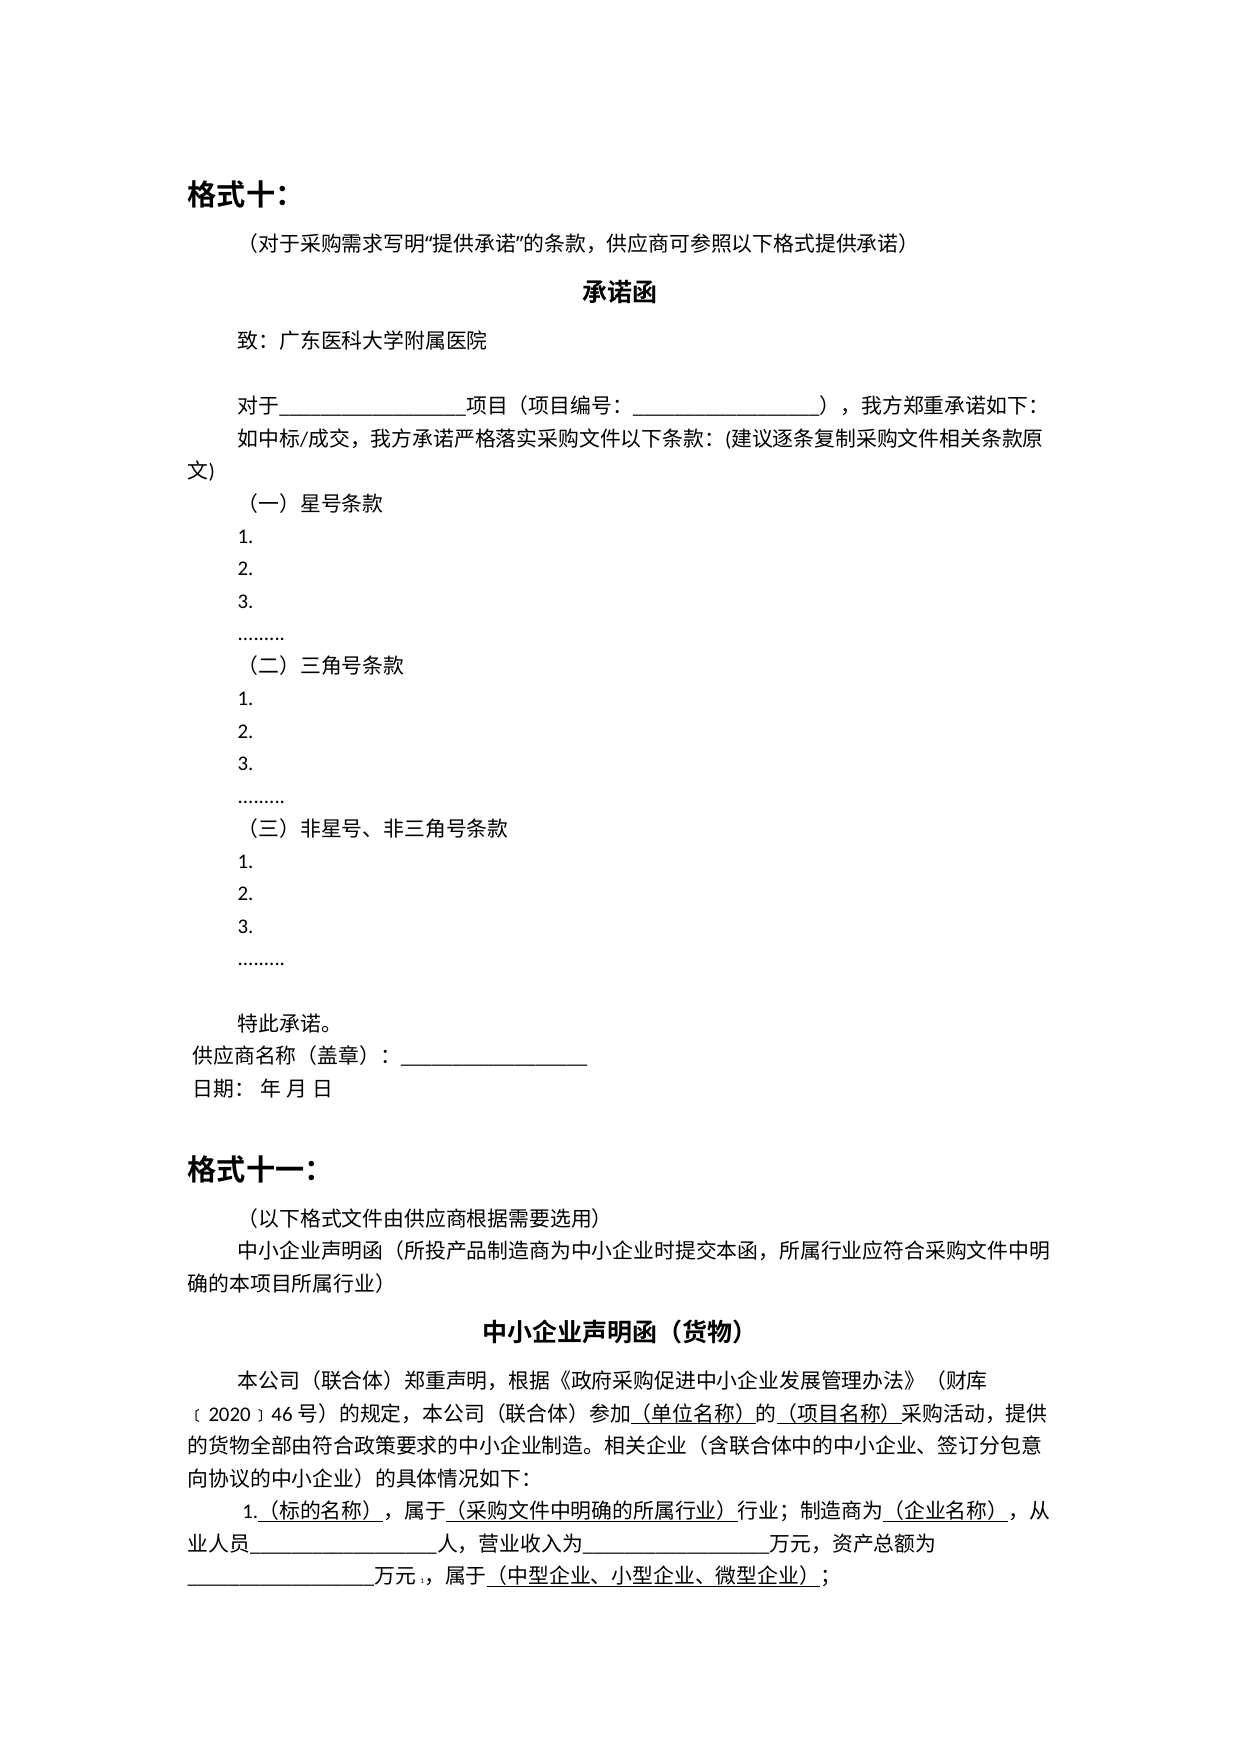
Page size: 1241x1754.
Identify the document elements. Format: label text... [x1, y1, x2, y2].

text 致：广东医科大学附属医院 [187, 324, 1053, 389]
text ......... [187, 779, 1053, 812]
text 中小企业声明函（所投产品制造商为中小企业时提交本函，所属行业应符合采购文件中明确的本项目所属行业） [187, 1234, 1053, 1299]
text 1.（标的名称），属于（采购文件中明确的所属行业）行业；制造商为（企业名称），从业人员__________________人，营业收入为__________________万元，资产总额为__________________万元1，属于（中型企业、小型企业、微型企业）； [187, 1494, 1053, 1592]
text （以下格式文件由供应商根据需要选用） [187, 1202, 1053, 1234]
text 3. [187, 584, 1053, 617]
text （一）星号条款 [187, 487, 1053, 519]
text 本公司（联合体）郑重声明，根据《政府采购促进中小企业发展管理办法》（财库﹝2020﹞46 号）的规定，本公司（联合体）参加（单位名称）的（项目名称）采购活动，提供的货物全部由符合政策要求的中小企业制造。相关企业（含联合体中的中小企业、签订分包意向协议的中小企业）的具体情况如下： [187, 1364, 1053, 1494]
text （三）非星号、非三角号条款 [187, 812, 1053, 844]
text ......... [187, 942, 1053, 1007]
text 1. [187, 844, 1053, 877]
text 3. [187, 909, 1053, 942]
text ......... [187, 617, 1053, 649]
text 2. [187, 714, 1053, 747]
text 2. [187, 877, 1053, 909]
text 中小企业声明函（货物） [187, 1299, 1053, 1364]
text 1. [187, 682, 1053, 714]
text 供应商名称（盖章）：__________________ [187, 1039, 1053, 1072]
text （二）三角号条款 [187, 649, 1053, 682]
text 格式十： [187, 162, 1053, 227]
text 1. [187, 519, 1053, 552]
text 2. [187, 552, 1053, 584]
text 承诺函 [187, 259, 1053, 324]
text 3. [187, 747, 1053, 779]
text 对于__________________项目（项目编号：__________________），我方郑重承诺如下： [187, 389, 1053, 422]
text 日期： 年 月 日 [187, 1072, 1053, 1104]
text 如中标/成交，我方承诺严格落实采购文件以下条款：(建议逐条复制采购文件相关条款原文) [187, 422, 1053, 487]
text 格式十一： [187, 1137, 1053, 1202]
text 特此承诺。 [187, 1007, 1053, 1039]
text （对于采购需求写明“提供承诺”的条款，供应商可参照以下格式提供承诺） [187, 227, 1053, 259]
